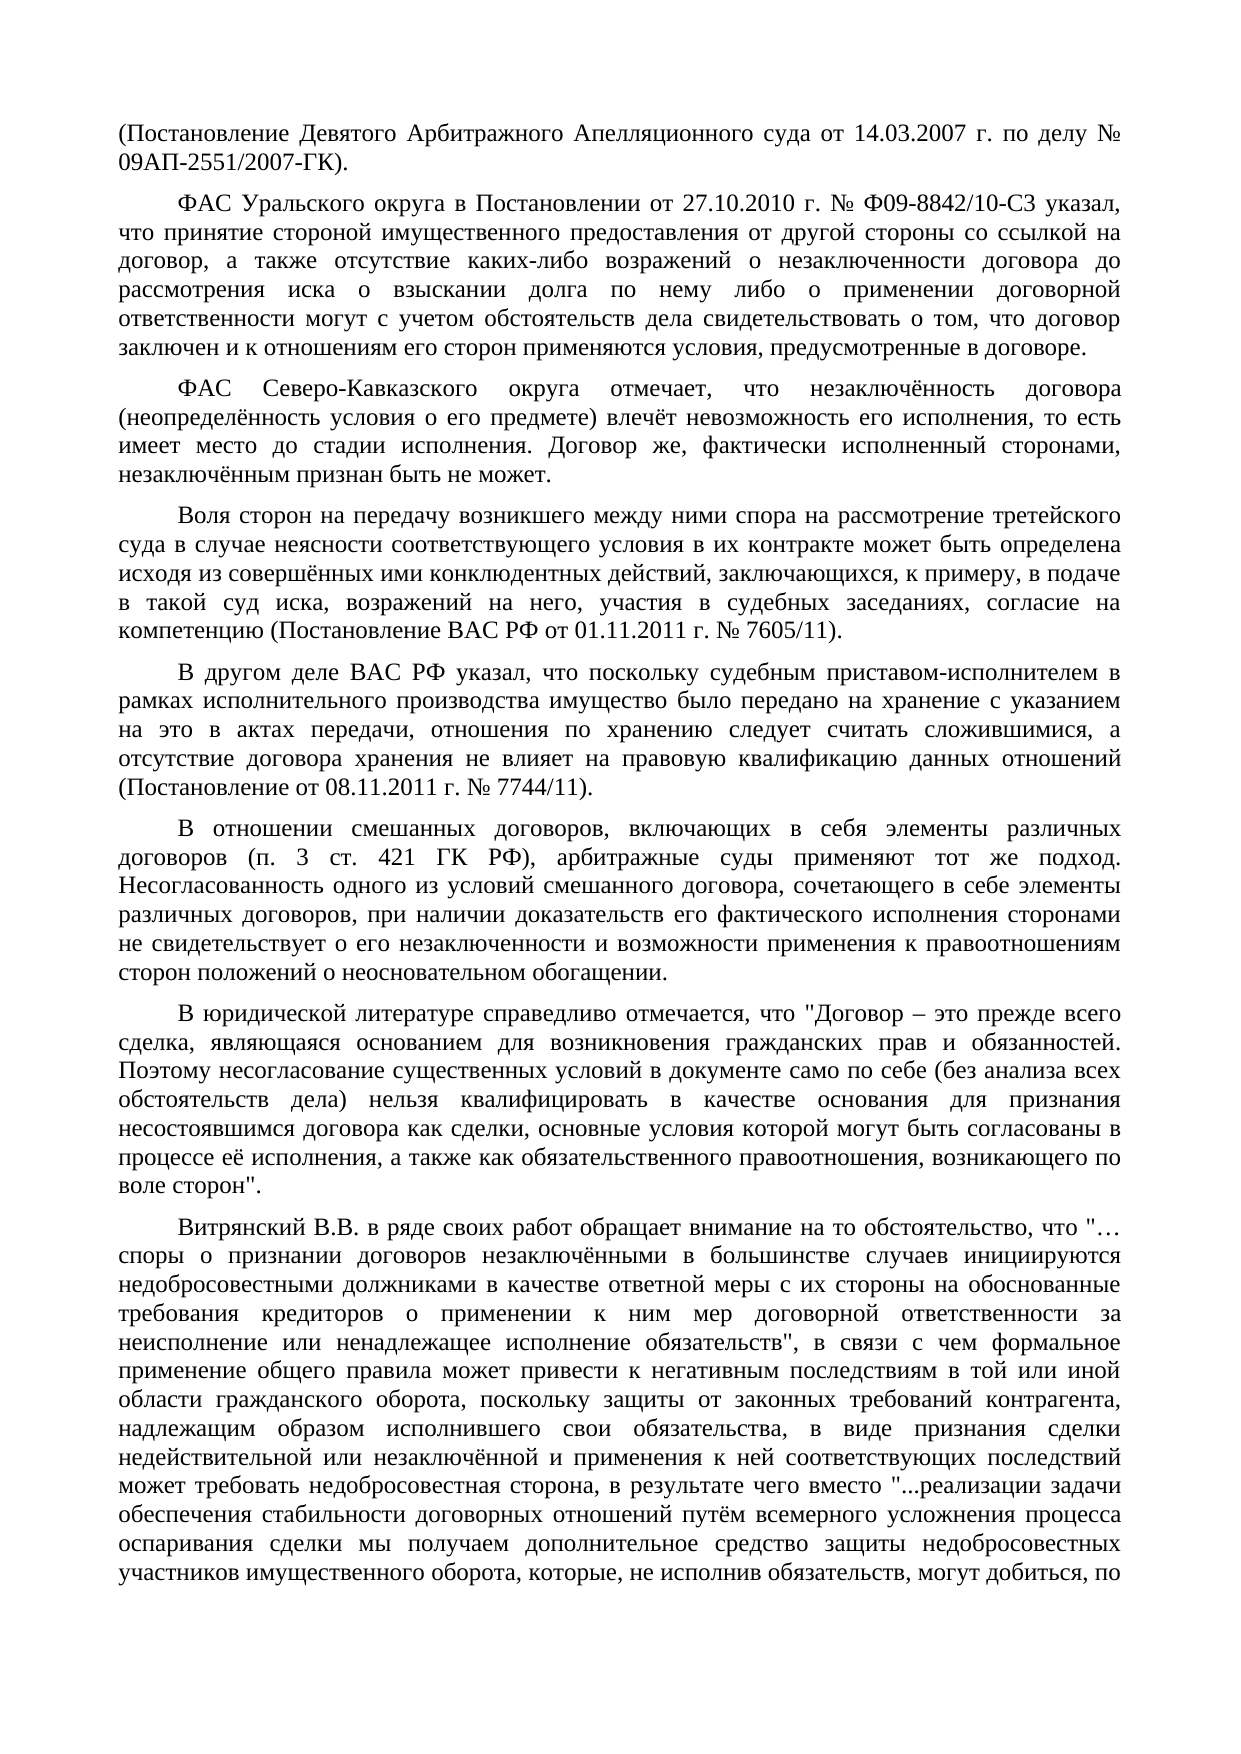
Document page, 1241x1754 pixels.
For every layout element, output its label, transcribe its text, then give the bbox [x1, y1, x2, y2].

text В юридической литературе справедливо отмечается, что "Договор – это прежде всего сделка, являющаяся основанием для возникновения гражданских прав и обязанностей. Поэтому несогласование существенных условий в документе само по себе (без анализа всех обстоятельств дела) нельзя квалифицировать в качестве основания для признания несостоявшимся договора как сделки, основные условия которой могут быть согласованы в процессе её исполнения, а также как обязательственного правоотношения, возникающего по воле сторон". [118, 998, 1122, 1199]
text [118, 118, 1122, 176]
text Воля сторон на передачу возникшего между ними спора на рассмотрение третейского суда в случае неясности соответствующего условия в их контракте может быть определена исходя из совершённых ими конклюдентных действий, заключающихся, к примеру, в подаче в такой суд иска, возражений на него, участия в судебных заседаниях, согласие на компетенцию (Постановление ВАС РФ от 01.11.2011 г. № 7605/11). [118, 501, 1122, 644]
text В другом деле ВАС РФ указал, что поскольку судебным приставом-исполнителем в рамках исполнительного производства имущество было передано на хранение с указанием на это в актах передачи, отношения по хранению следует считать сложившимися, а отсутствие договора хранения не влияет на правовую квалификацию данных отношений (Постановление от 08.11.2011 г. № 7744/11). [118, 657, 1122, 801]
text ФАС Уральского округа в Постановлении от 27.10.2010 г. № Ф09-8842/10-С3 указал, что принятие стороной имущественного предоставления от другой стороны со ссылкой на договор, а также отсутствие каких-либо возражений о незаключенности договора до рассмотрения иска о взыскании долга по нему либо о применении договорной ответственности могут с учетом обстоятельств дела свидетельствовать о том, что договор заключен и к отношениям его сторон применяются условия, предусмотренные в договоре. [118, 188, 1122, 361]
text В отношении смешанных договоров, включающих в себя элементы различных договоров (п. 3 ст. 421 ГК РФ), арбитражные суды применяют тот же подход. Несогласованность одного из условий смешанного договора, сочетающего в себе элементы различных договоров, при наличии доказательств его фактического исполнения сторонами не свидетельствует о его незаключенности и возможности применения к правоотношениям сторон положений о неосновательном обогащении. [118, 813, 1122, 986]
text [118, 1212, 1122, 1586]
text ФАС Северо-Кавказского округа отмечает, что незаключённость договора (неопределённость условия о его предмете) влечёт невозможность его исполнения, то есть имеет место до стадии исполнения. Договор же, фактически исполненный сторонами, незаключённым признан быть не может. [118, 373, 1122, 488]
